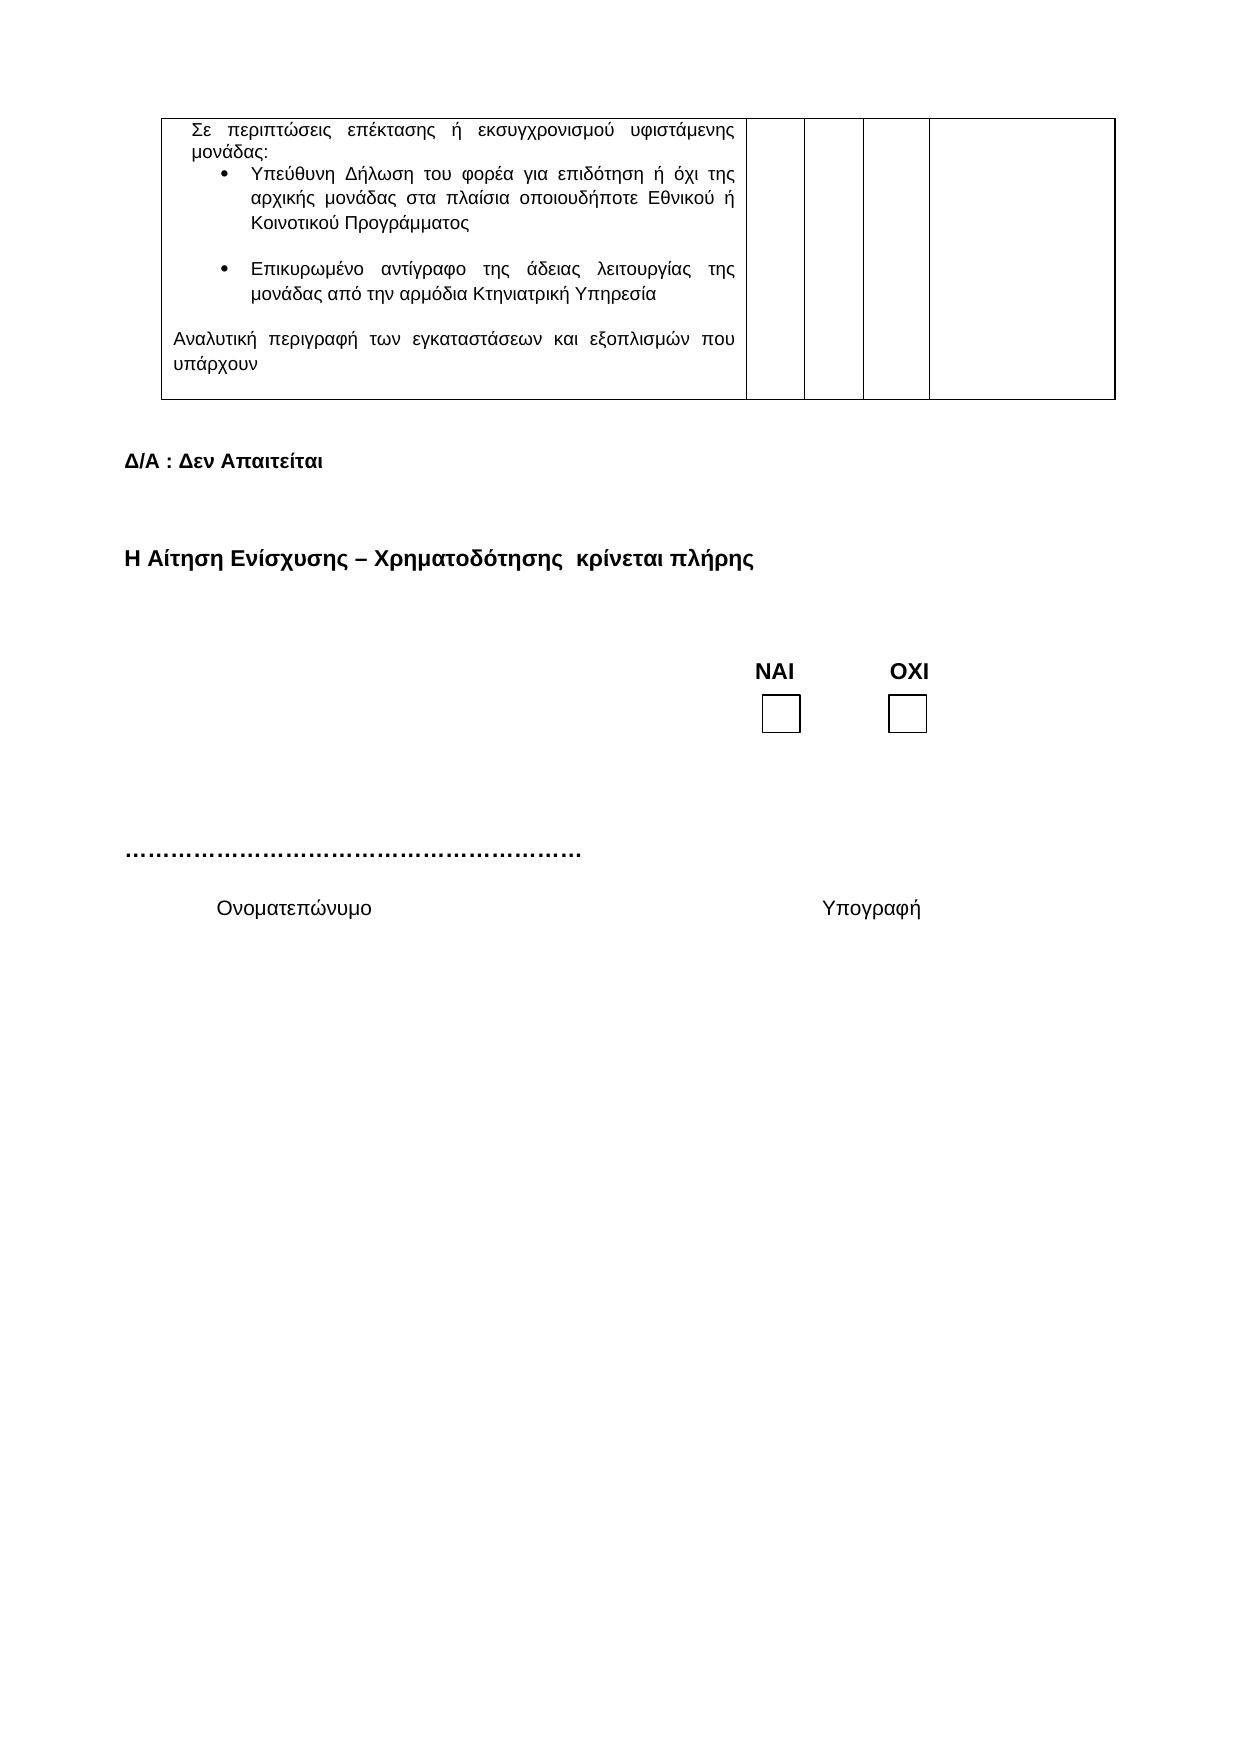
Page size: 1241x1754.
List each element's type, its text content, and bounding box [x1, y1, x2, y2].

table_cell [930, 119, 1114, 399]
table_cell [747, 119, 804, 399]
text Δ/Α : Δεν Απαιτείται [50, 449, 1116, 473]
table_cell [805, 119, 863, 399]
text ΝΑΙ ΟΧΙ [124, 658, 1116, 685]
table_cell Σε περιπτώσεις επέκτασης ή εκσυγχρονισμού υφιστάμενης μονάδας: Υπεύθυνη Δήλωση του φορέα για επιδότηση ή όχι της αρχικής μονάδας στα πλαίσια οποιουδήποτε Εθνικού ή Κοινοτικού Προγράμματος Επικυρωμένο αντίγραφο της άδειας λειτουργίας της μονάδας από την αρμόδια Κτηνιατρική Υπηρεσία Αναλυτική περιγραφή των εγκαταστάσεων και εξοπλισμών που υπάρχουν [162, 119, 746, 399]
text …………………………………………………… [124, 836, 1116, 862]
text Ονοματεπώνυμο Υπογραφή [124, 896, 1116, 920]
table_cell [864, 119, 929, 399]
text Η Αίτηση Ενίσχυσης – Χρηματοδότησης κρίνεται πλήρης [124, 545, 1116, 572]
